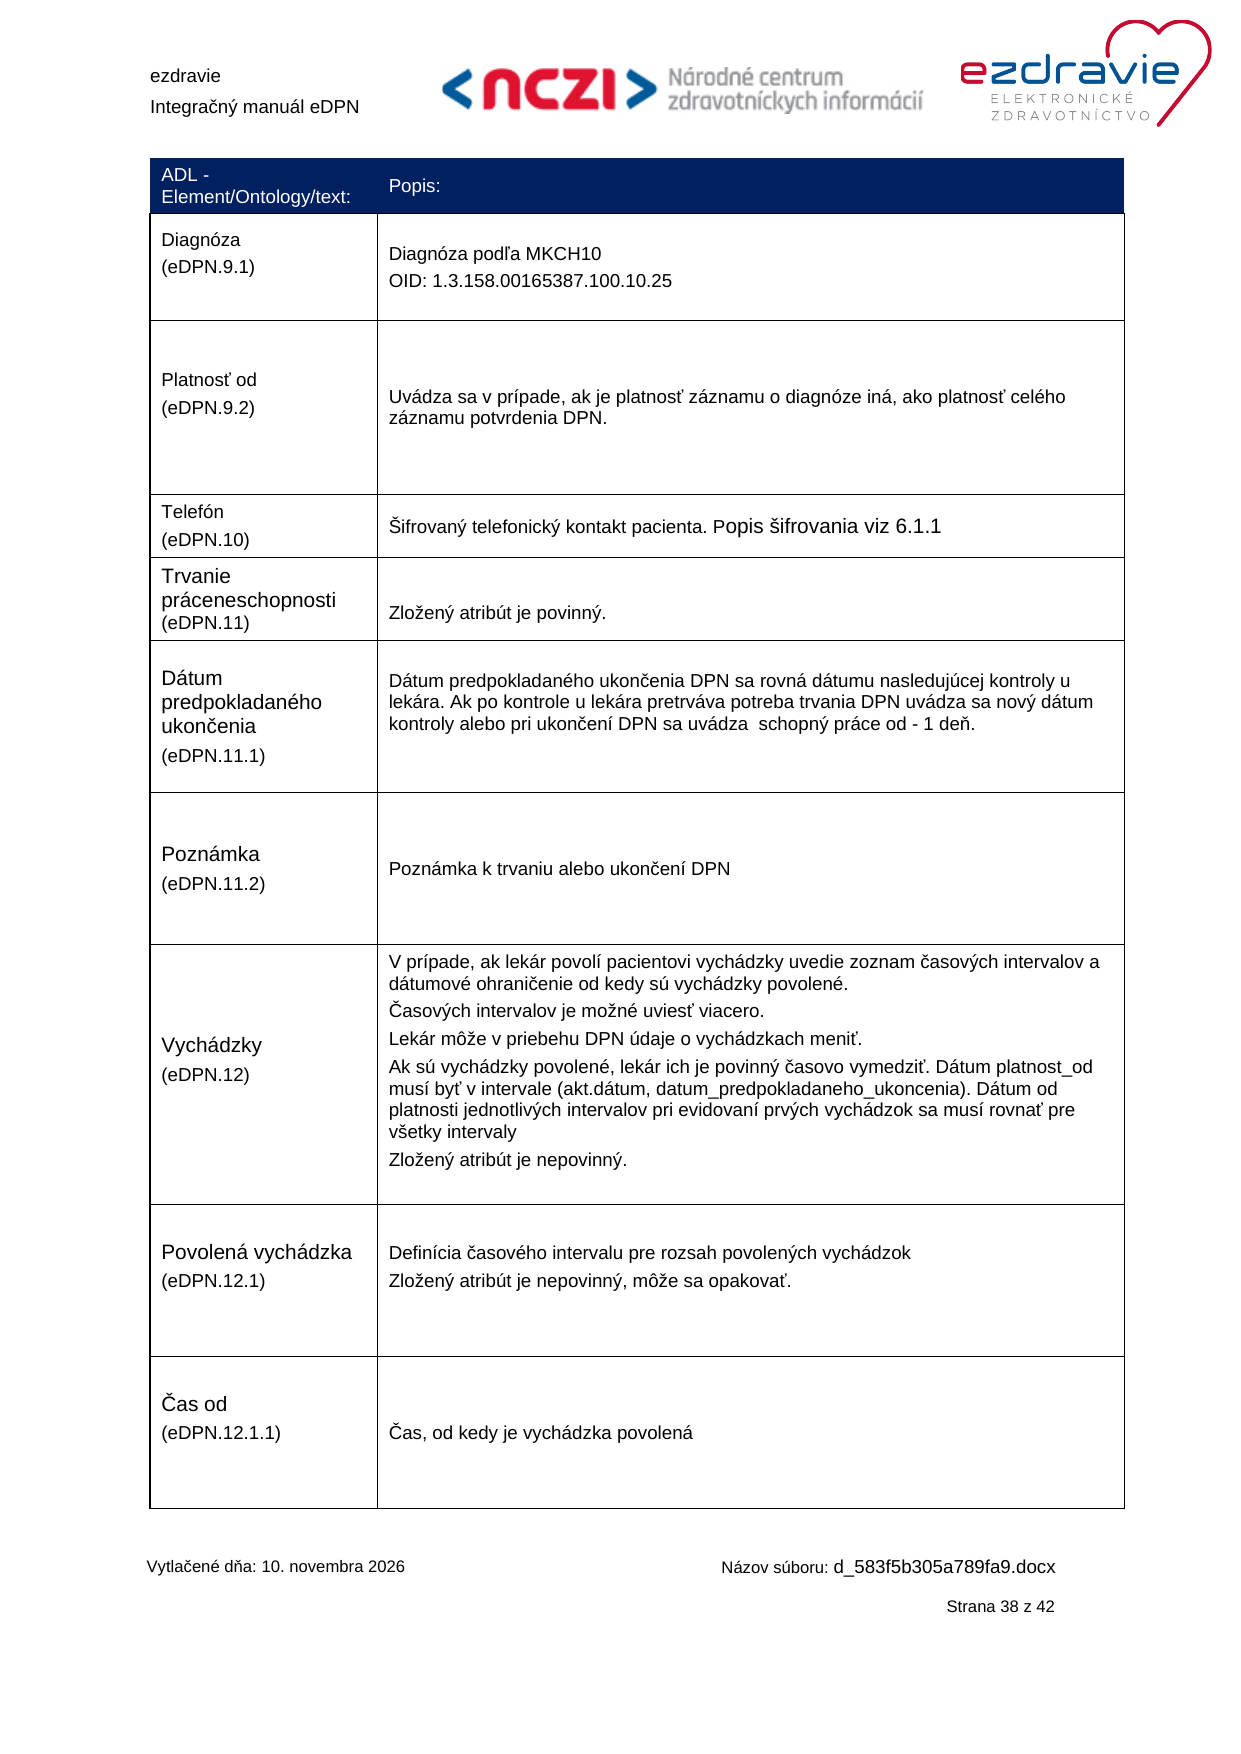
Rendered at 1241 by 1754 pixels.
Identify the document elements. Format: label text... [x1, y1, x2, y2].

table_cell Diagnóza podľa MKCH10 OID: 1.3.158.00165387.100.10.25 [378, 214, 1124, 320]
table_cell Poznámka (eDPN.11.2) [151, 793, 377, 943]
picture [961, 20, 1212, 127]
table_cell Dátum predpokladaného ukončenia (eDPN.11.1) [151, 641, 377, 792]
table_cell Poznámka k trvaniu alebo ukončení DPN [378, 793, 1124, 943]
table_cell V prípade, ak lekár povolí pacientovi vychádzky uvedie zoznam časových intervalov a dátumové ohraničenie od kedy sú vychádzky povolené. Časových intervalov je možné uviesť viacero. Lekár môže v priebehu DPN údaje o vychádzkach meniť. Ak sú vychádzky povolené, lekár ich je povinný časovo vymedziť. Dátum platnost_od musí byť v intervale (akt.dátum, datum_predpokladaneho_ukoncenia). Dátum od platnosti jednotlivých intervalov pri evidovaní prvých vychádzok sa musí rovnať pre všetky intervaly Zložený atribút je nepovinný. [378, 945, 1124, 1204]
table_cell Dátum predpokladaného ukončenia DPN sa rovná dátumu nasledujúcej kontroly u lekára. Ak po kontrole u lekára pretrváva potreba trvania DPN uvádza sa nový dátum kontroly alebo pri ukončení DPN sa uvádza schopný práce od - 1 deň. [378, 641, 1124, 792]
table_cell Uvádza sa v prípade, ak je platnosť záznamu o diagnóze iná, ako platnosť celého záznamu potvrdenia DPN. [378, 321, 1124, 494]
table_cell Diagnóza (eDPN.9.1) [151, 214, 377, 320]
table_header Popis: [377, 158, 1124, 213]
table_cell Trvanie práceneschopnosti (eDPN.11) [151, 558, 377, 639]
table_cell Zložený atribút je povinný. [378, 558, 1124, 639]
table_cell Šifrovaný telefonický kontakt pacienta. Popis šifrovania viz 6.1.1 [378, 495, 1124, 557]
table_cell Definícia časového intervalu pre rozsah povolených vychádzok Zložený atribút je nepovinný, môže sa opakovať. [378, 1205, 1124, 1356]
table_cell Povolená vychádzka (eDPN.12.1) [151, 1205, 377, 1356]
picture [442, 67, 924, 114]
table_cell Telefón (eDPN.10) [151, 495, 377, 557]
table_header ADL - Element/Ontology/text: [150, 158, 377, 213]
table_cell Platnosť od (eDPN.9.2) [151, 321, 377, 494]
table_cell Vychádzky (eDPN.12) [151, 945, 377, 1204]
table_cell Čas, od kedy je vychádzka povolená [378, 1357, 1124, 1508]
table_cell Čas od (eDPN.12.1.1) [151, 1357, 377, 1508]
